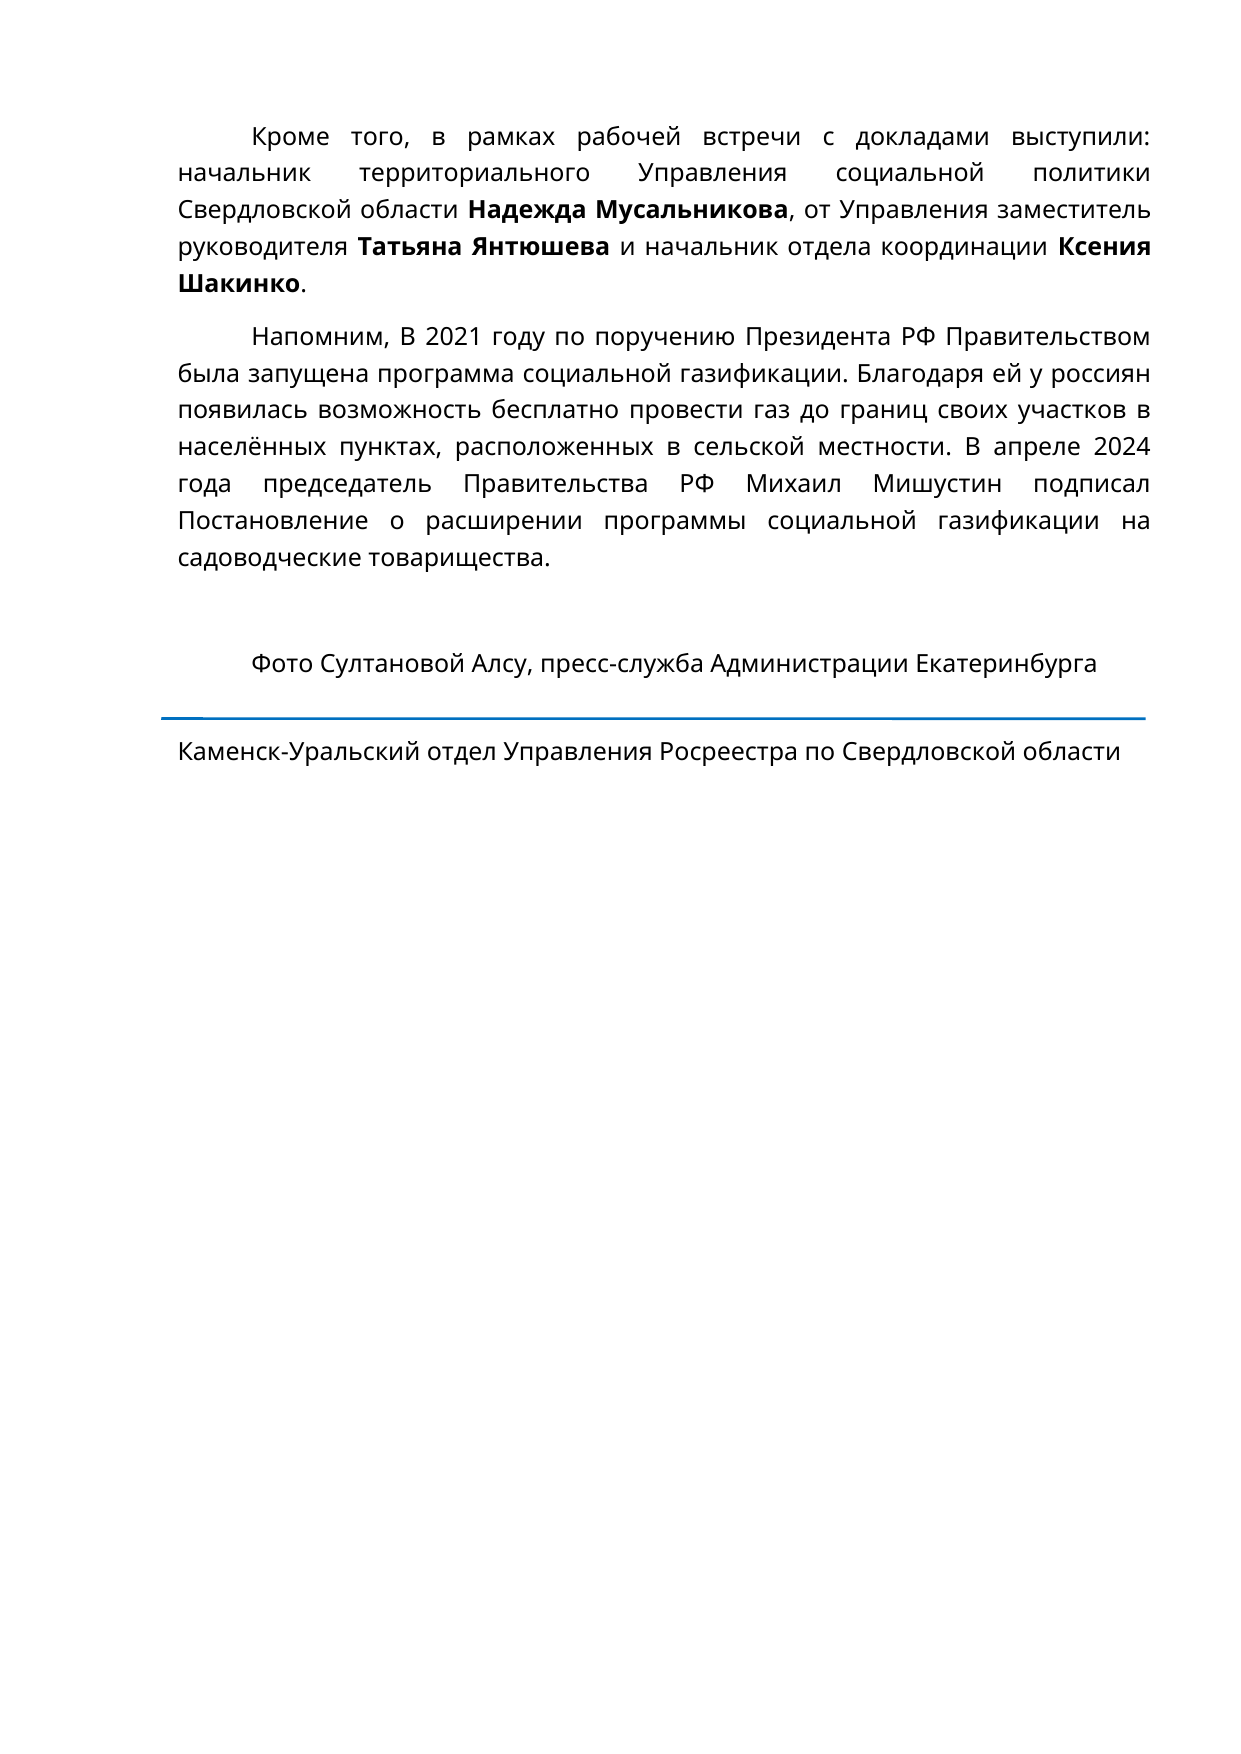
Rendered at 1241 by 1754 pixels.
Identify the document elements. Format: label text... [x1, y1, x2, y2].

text Каменск-Уральский отдел Управления Росреестра по Свердловской области [177, 734, 1152, 768]
text Напомним, В 2021 году по поручению Президента РФ Правительством была запущена программа социальной газификации. Благодаря ей у россиян появилась возможность бесплатно провести газ до границ своих участков в населённых пунктах, расположенных в сельской местности. В апреле 2024 года председатель Правительства РФ Михаил Мишустин подписал Постановление о расширении программы социальной газификации на садоводческие товарищества. [177, 319, 1152, 573]
text Фото Султановой Алсу, пресс-служба Администрации Екатеринбурга [177, 646, 1152, 680]
text Кроме того, в рамках рабочей встречи с докладами выступили: начальник территориального Управления социальной политики Свердловской области Надежда Мусальникова, от Управления заместитель руководителя Татьяна Янтюшева и начальник отдела координации Ксения Шакинко. [177, 118, 1152, 299]
